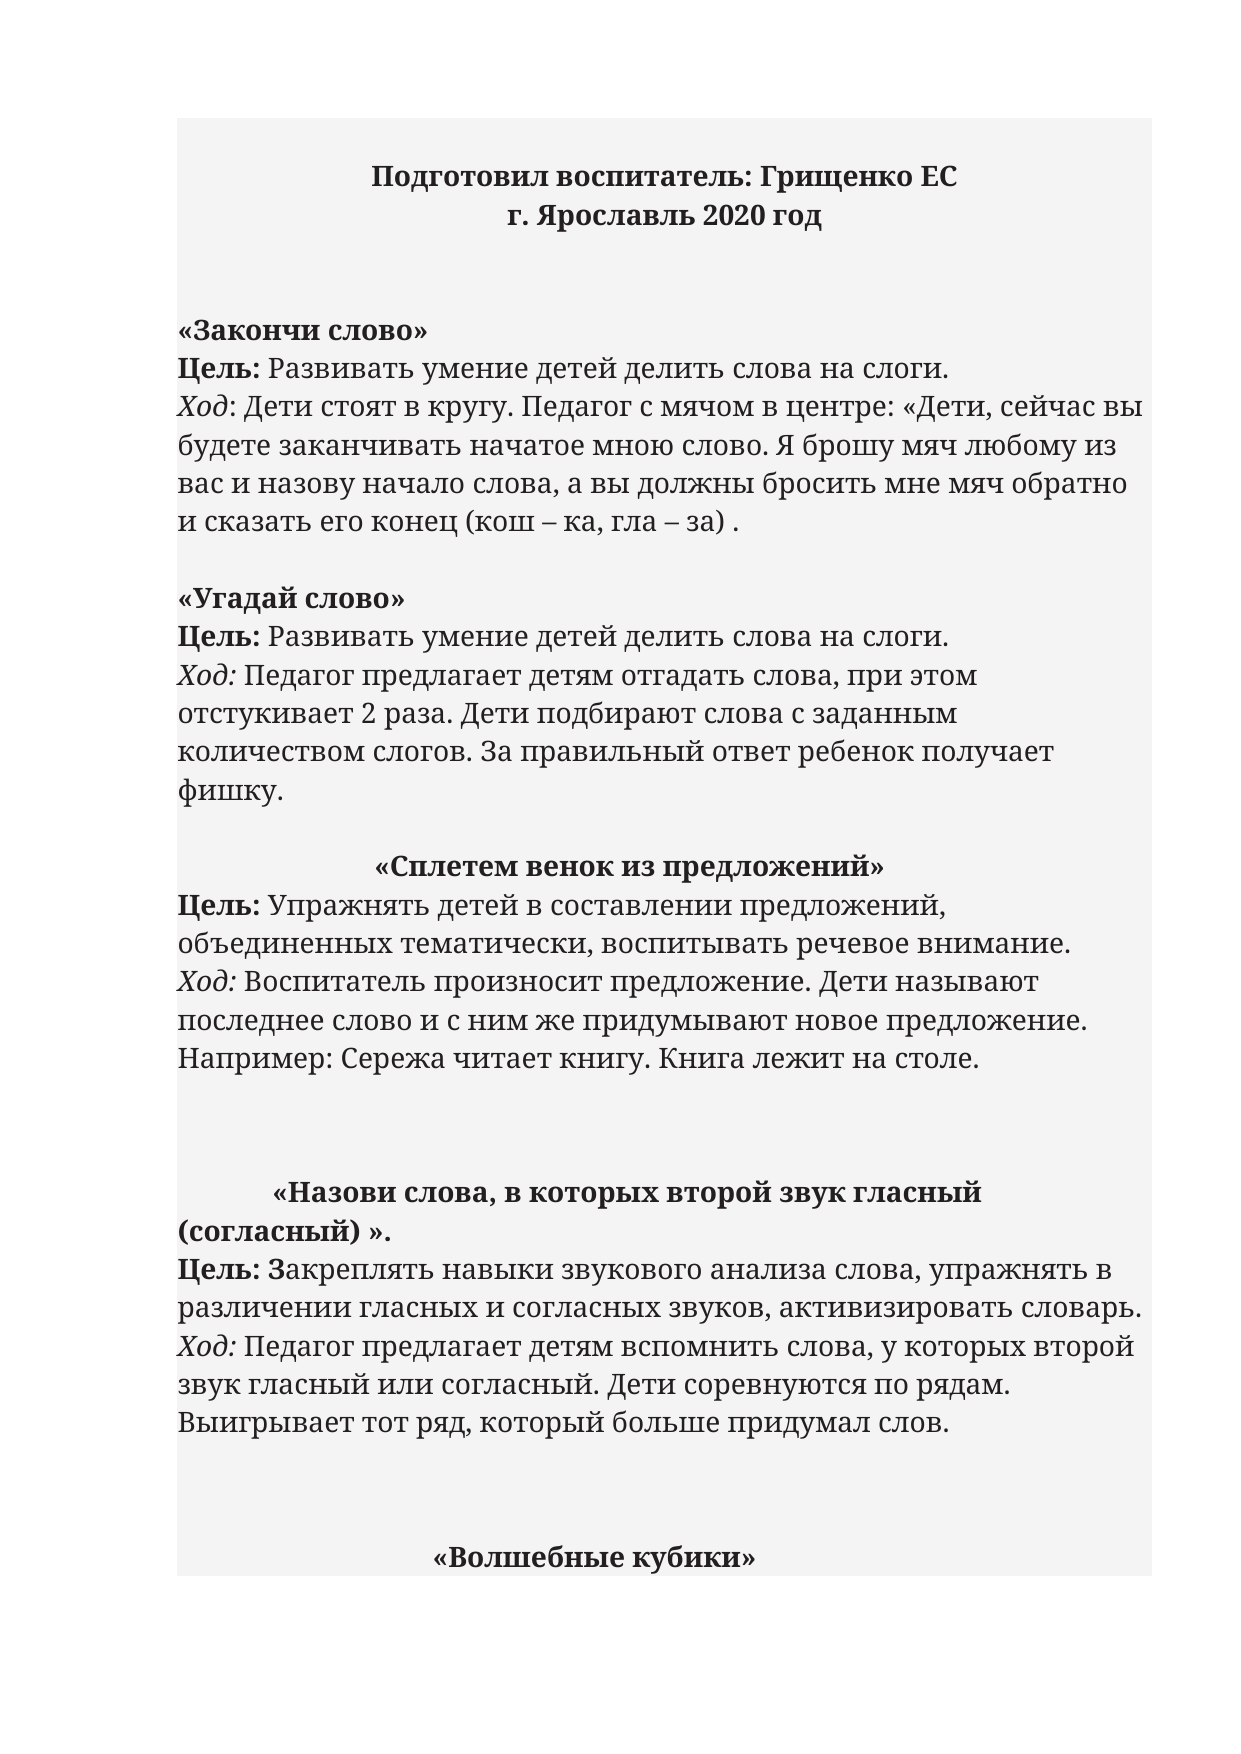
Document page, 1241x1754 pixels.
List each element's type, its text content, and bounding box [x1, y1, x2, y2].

text Цель: Упражнять детей в составлении предложений, объединенных тематически, воспитывать речевое внимание. [177, 885, 1152, 961]
text Цель: Закреплять навыки звукового анализа слова, упражнять в различении гласных и согласных звуков, активизировать словарь. [177, 1249, 1152, 1326]
text «Волшебные кубики» [177, 1537, 1152, 1576]
text «Назови слова, в которых второй звук гласный (согласный) ». [177, 1173, 1152, 1249]
text «Угадай слово» [177, 578, 1152, 616]
text Ход: Педагог предлагает детям вспомнить слова, у которых второй звук гласный или согласный. Дети соревнуются по рядам. Выигрывает тот ряд, который больше придумал слов. [177, 1326, 1152, 1441]
text Ход: Педагог предлагает детям отгадать слова, при этом отстукивает 2 раза. Дети подбирают слова с заданным количеством слогов. За правильный ответ ребенок получает фишку. [177, 655, 1152, 808]
text Подготовил воспитатель: Грищенко ЕС [177, 156, 1152, 195]
text Ход: Воспитатель произносит предложение. Дети называют последнее слово и с ним же придумывают новое предложение. Например: Сережа читает книгу. Книга лежит на столе. [177, 961, 1152, 1076]
text Цель: Развивать умение детей делить слова на слоги. [177, 616, 1152, 655]
text «Сплетем венок из предложений» [177, 846, 1152, 885]
text г. Ярославль 2020 год [177, 195, 1152, 233]
text Ход: Дети стоят в кругу. Педагог с мячом в центре: «Дети, сейчас вы будете заканчивать начатое мною слово. Я брошу мяч любому из вас и назову начало слова, а вы должны бросить мне мяч обратно и сказать его конец (кош – ка, гла – за) . [177, 386, 1152, 540]
text «Закончи слово» [177, 310, 1152, 348]
text Цель: Развивать умение детей делить слова на слоги. [177, 348, 1152, 386]
